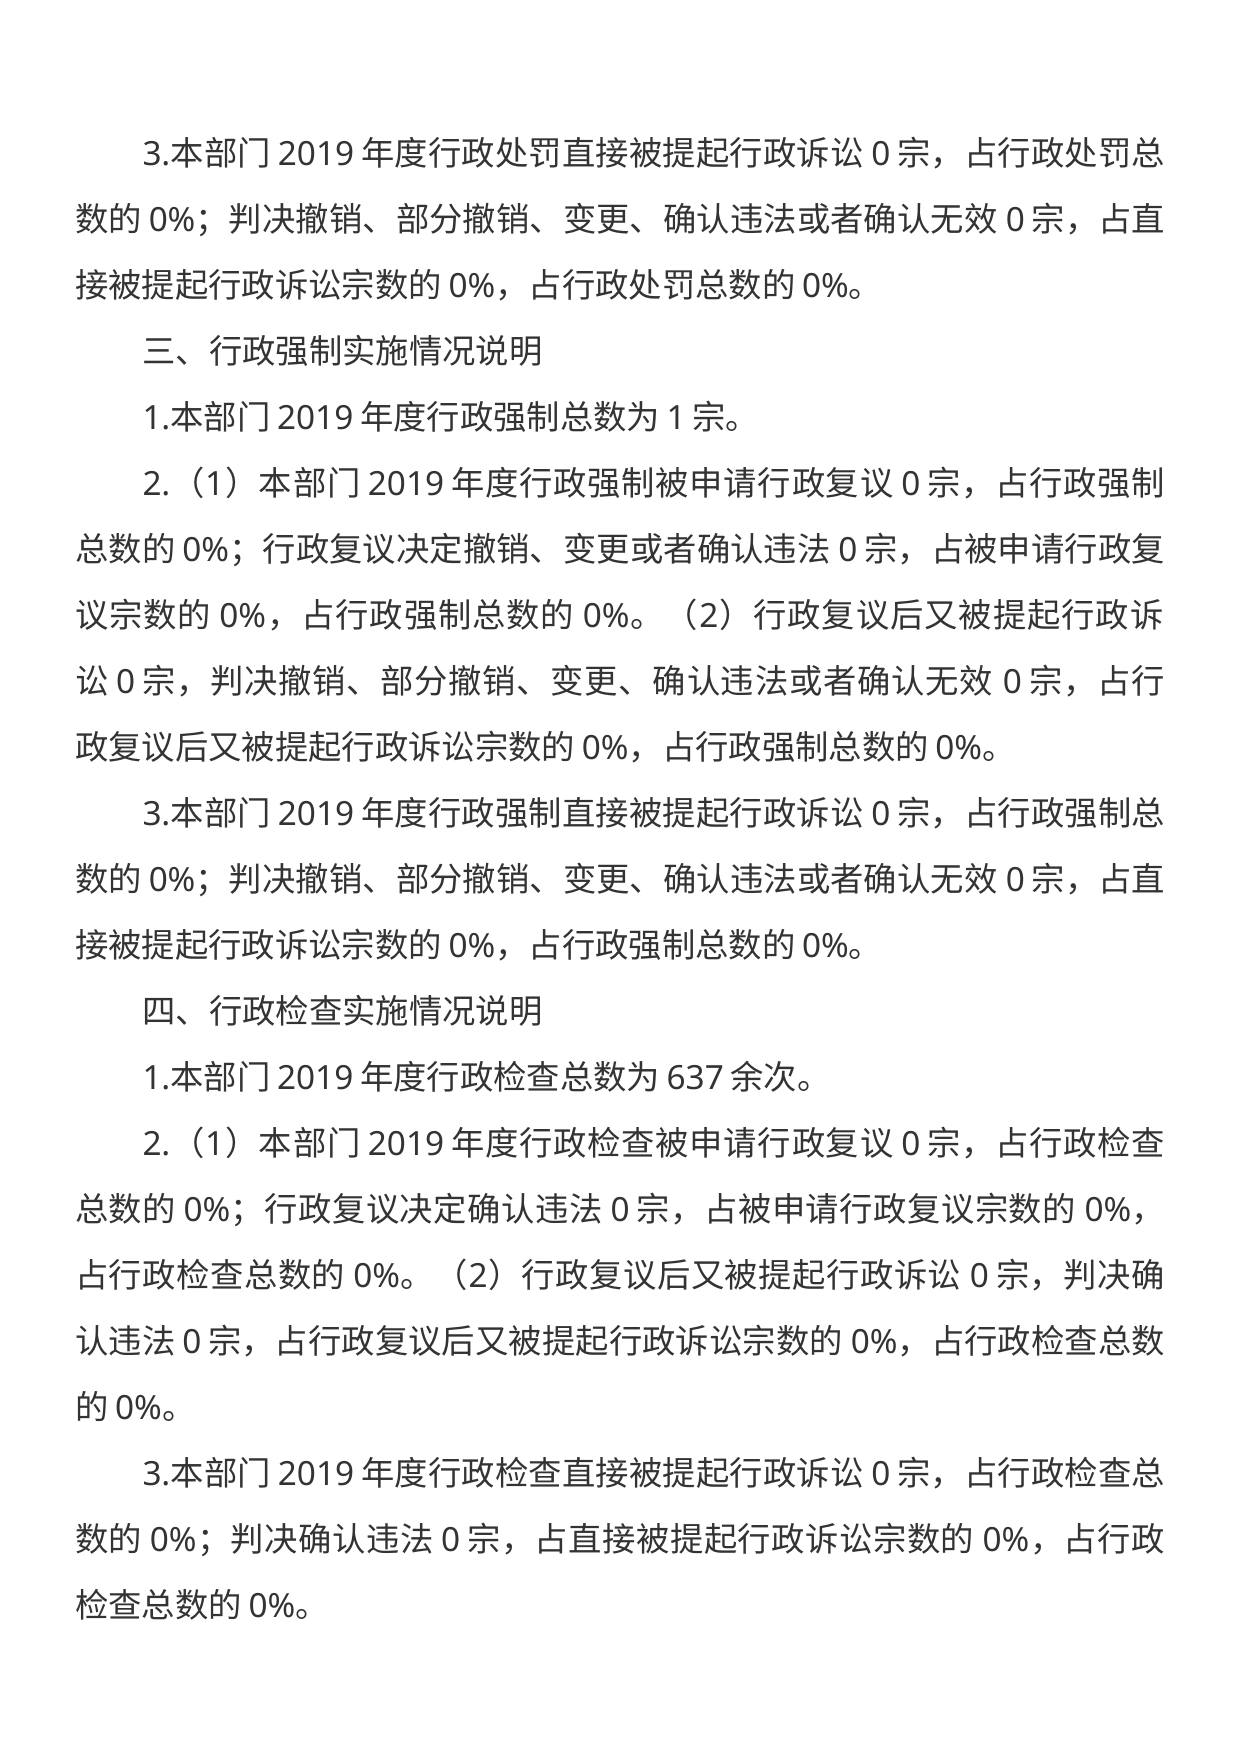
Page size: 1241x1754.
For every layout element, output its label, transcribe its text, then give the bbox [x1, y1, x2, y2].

text 2.（1）本部门2019年度行政检查被申请行政复议0宗，占行政检查总数的0%；行政复议决定确认违法0宗，占被申请行政复议宗数的0%，占行政检查总数的0%。（2）行政复议后又被提起行政诉讼0宗，判决确认违法0宗，占行政复议后又被提起行政诉讼宗数的0%，占行政检查总数的0%。 [75, 1108, 1165, 1438]
text 1.本部门2019年度行政检查总数为637余次。 [75, 1042, 1165, 1108]
text 2.（1）本部门2019年度行政强制被申请行政复议0宗，占行政强制总数的0%；行政复议决定撤销、变更或者确认违法0宗，占被申请行政复议宗数的0%，占行政强制总数的0%。（2）行政复议后又被提起行政诉讼0宗，判决撤销、部分撤销、变更、确认违法或者确认无效0宗，占行政复议后又被提起行政诉讼宗数的0%，占行政强制总数的0%。 [75, 448, 1165, 778]
text 1.本部门2019年度行政强制总数为1宗。 [75, 382, 1165, 448]
text 3.本部门2019年度行政检查直接被提起行政诉讼0宗，占行政检查总数的0%；判决确认违法0宗，占直接被提起行政诉讼宗数的0%，占行政检查总数的0%。 [75, 1438, 1165, 1636]
text 3.本部门2019年度行政强制直接被提起行政诉讼0宗，占行政强制总数的0%；判决撤销、部分撤销、变更、确认违法或者确认无效0宗，占直接被提起行政诉讼宗数的0%，占行政强制总数的0%。 [75, 778, 1165, 976]
text 三、行政强制实施情况说明 [75, 316, 1165, 382]
text 3.本部门2019年度行政处罚直接被提起行政诉讼0宗，占行政处罚总数的0%；判决撤销、部分撤销、变更、确认违法或者确认无效0宗，占直接被提起行政诉讼宗数的0%，占行政处罚总数的0%。 [75, 117, 1165, 316]
text 四、行政检查实施情况说明 [75, 976, 1165, 1042]
